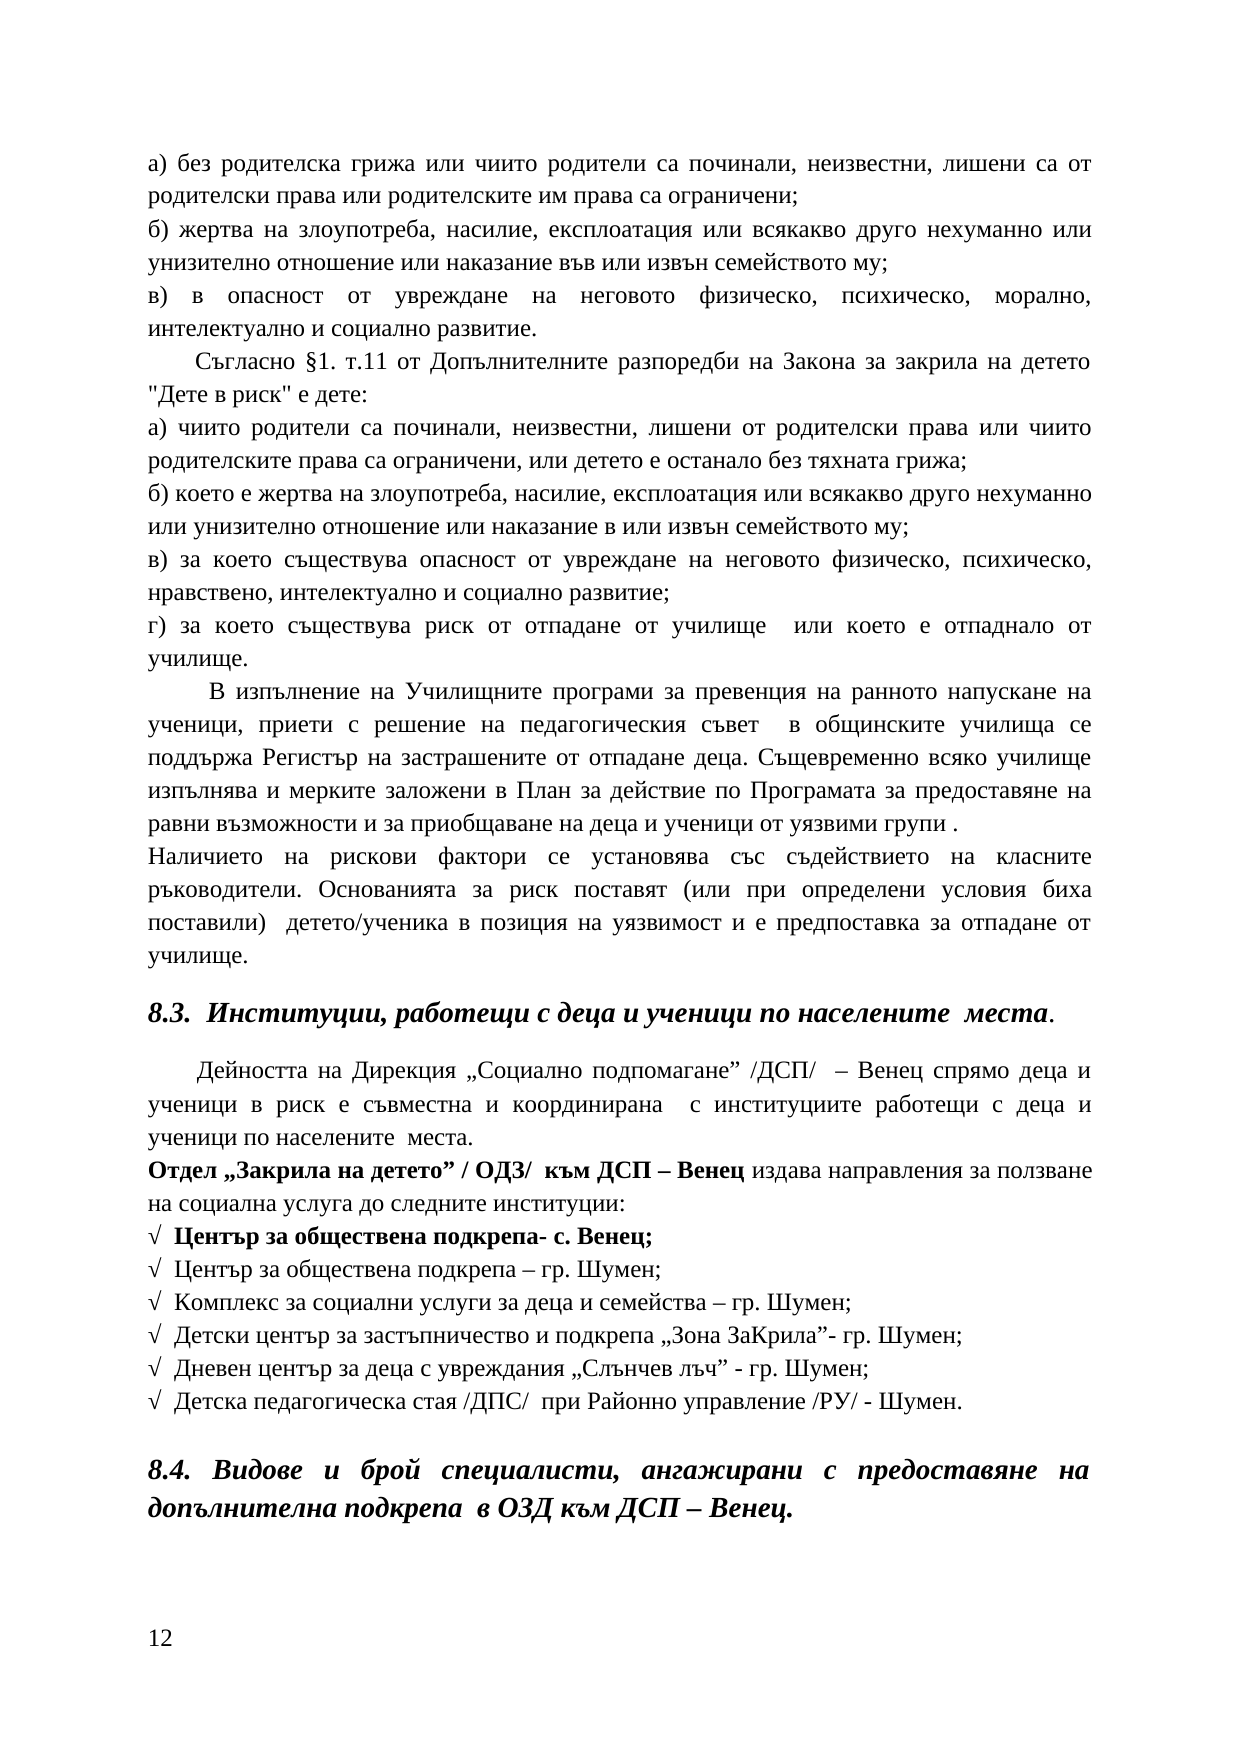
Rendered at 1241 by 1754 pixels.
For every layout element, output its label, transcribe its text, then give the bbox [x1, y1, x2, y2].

text 8.4. Видове и брой специалисти, ангажирани с предоставяне на допълнителна подкрепа в ОЗД към ДСП – Венец. [148, 1452, 1093, 1524]
text √ Детска педагогическа стая /ДПС/ при Районно управление /РУ/ - Шумен. [148, 1386, 1093, 1414]
text Съгласно §1. т.11 от Допълнителните разпоредби на Закона за закрила на детето "Дете в риск" е дете: [148, 346, 1093, 407]
text √ Център за обществена подкрепа – гр. Шумен; [148, 1254, 1093, 1282]
text √ Детски център за застъпничество и подкрепа „Зона ЗаКрила”- гр. Шумен; [148, 1320, 1093, 1348]
text а) чиито родители са починали, неизвестни, лишени от родителски права или чиито родителските права са ограничени, или детето е останало без тяхната грижа; [148, 412, 1093, 473]
text В изпълнение на Училищните програми за превенция на ранното напускане на ученици, приети с решение на педагогическия съвет в общинските училища се поддържа Регистър на застрашените от отпадане деца. Същевременно всяко училище изпълнява и мерките заложени в План за действие по Програмата за предоставяне на равни възможности и за приобщаване на деца и ученици от уязвими групи . [148, 676, 1093, 837]
text 8.3. Институции, работещи с деца и ученици по населените места. [148, 995, 1093, 1029]
text б) жертва на злоупотреба, насилие, експлоатация или всякакво друго нехуманно или унизително отношение или наказание във или извън семейството му; [148, 214, 1093, 275]
text √ Дневен център за деца с увреждания „Слънчев лъч” - гр. Шумен; [148, 1353, 1093, 1382]
text в) в опасност от увреждане на неговото физическо, психическо, морално, интелектуално и социално развитие. [148, 280, 1093, 341]
text б) което е жертва на злоупотреба, насилие, експлоатация или всякакво друго нехуманно или унизително отношение или наказание в или извън семейството му; [148, 478, 1093, 539]
text г) за което съществува риск от отпадане от училище или което е отпаднало от училище. [148, 610, 1093, 672]
text √ Център за обществена подкрепа- с. Венец; [148, 1221, 1093, 1249]
text Отдел „Закрила на детето” / ОДЗ/ към ДСП – Венец издава направления за ползване на социална услуга до следните институции: [148, 1155, 1093, 1216]
text Дейността на Дирекция „Социално подпомагане” /ДСП/ – Венец спрямо деца и ученици в риск е съвместна и координирана с институциите работещи с деца и ученици по населените места. [148, 1056, 1093, 1150]
text Наличието на рискови фактори се установява със съдействието на класните ръководители. Основанията за риск поставят (или при определени условия биха поставили) детето/ученика в позиция на уязвимост и е предпоставка за отпадане от училище. [148, 841, 1093, 969]
text а) без родителска грижа или чиито родители са починали, неизвестни, лишени са от родителски права или родителските им права са ограничени; [148, 148, 1093, 209]
text в) за което съществува опасност от увреждане на неговото физическо, психическо, нравствено, интелектуално и социално развитие; [148, 544, 1093, 606]
text √ Комплекс за социални услуги за деца и семейства – гр. Шумен; [148, 1287, 1093, 1316]
